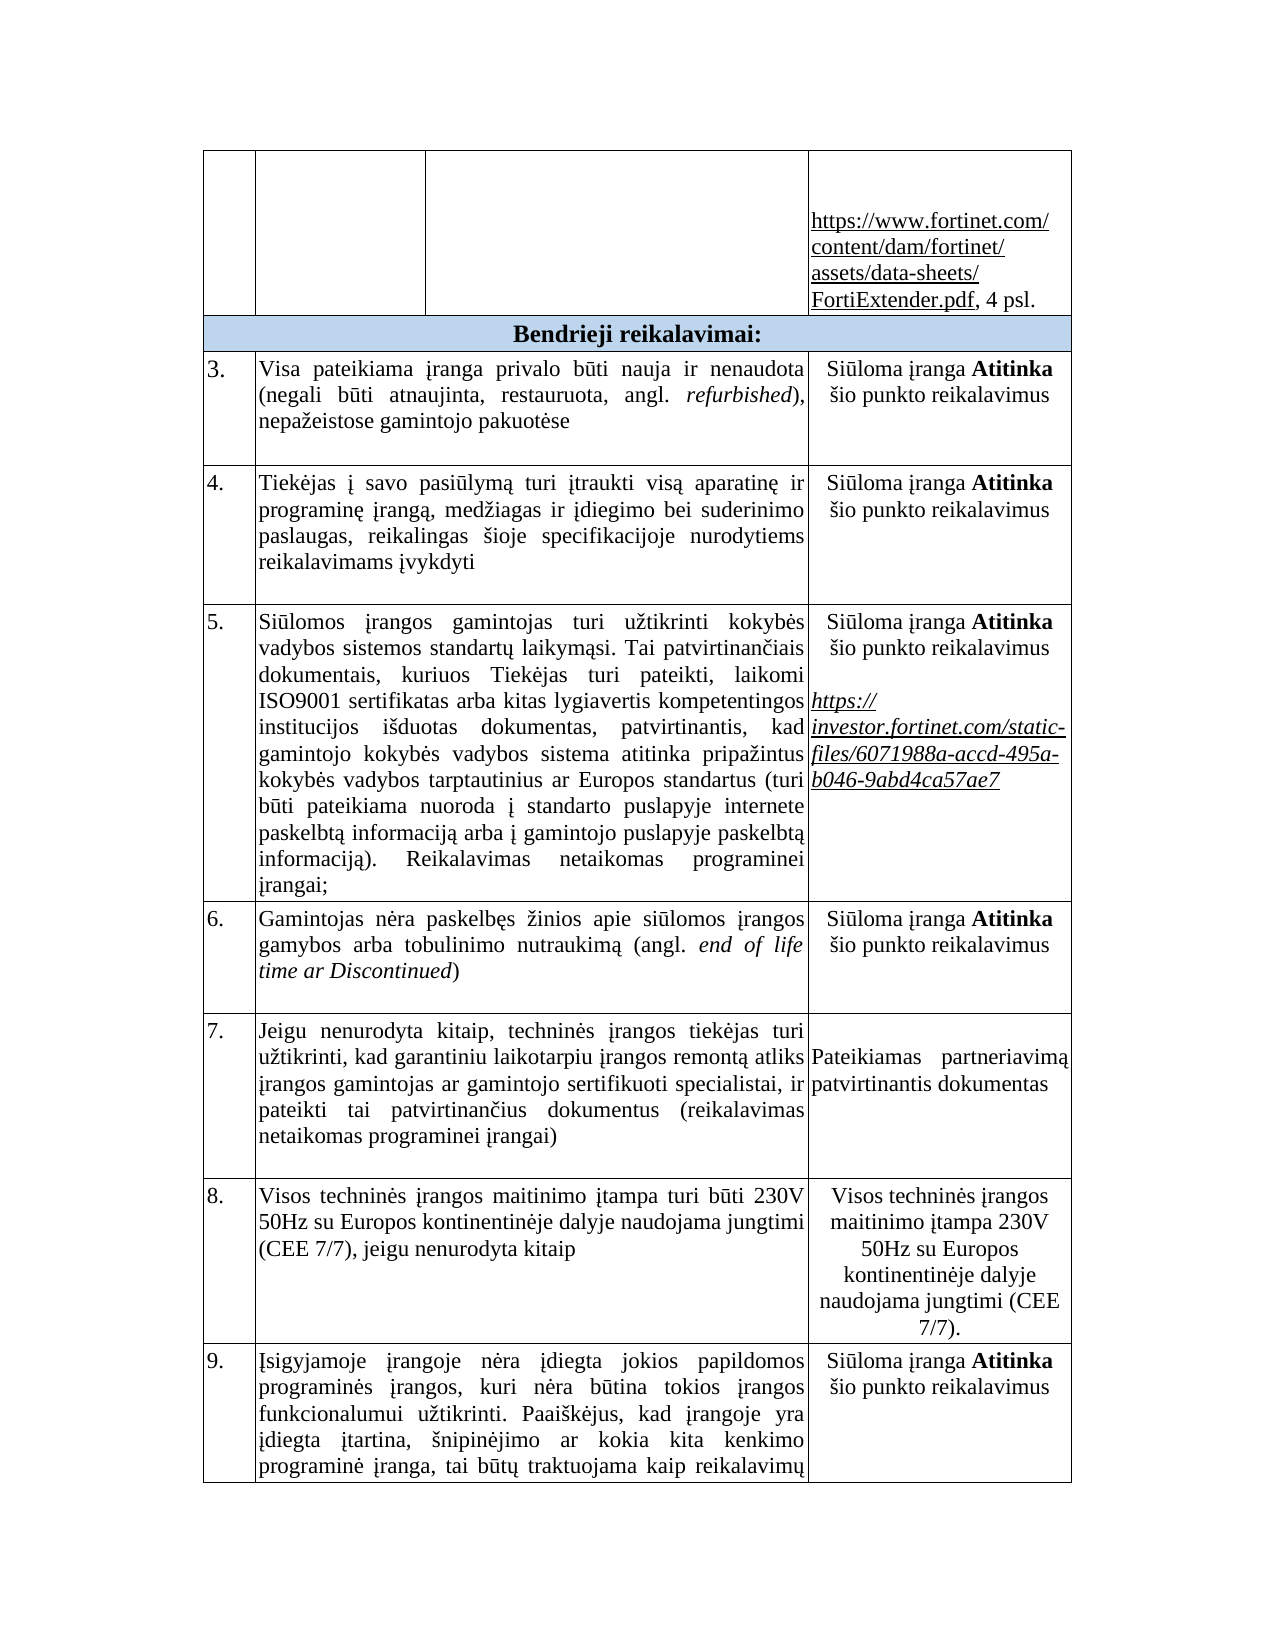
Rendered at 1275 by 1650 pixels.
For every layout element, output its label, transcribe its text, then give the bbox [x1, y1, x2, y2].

table_cell 5. [204, 605, 255, 901]
table_cell 3. [204, 352, 255, 465]
table_cell 9. [204, 1344, 255, 1482]
table_cell Visa pateikiama įranga privalo būti nauja ir nenaudota (negali būti atnaujinta, restauruota, angl. refurbished), nepažeistose gamintojo pakuotėse [256, 352, 808, 465]
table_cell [809, 151, 1071, 315]
table_cell Visos techninės įrangos maitinimo įtampa 230V 50Hz su Europos kontinentinėje dalyje naudojama jungtimi (CEE 7/7). [809, 1179, 1071, 1343]
table_cell Siūloma įranga Atitinka šio punkto reikalavimus [809, 902, 1071, 1013]
table_cell Jeigu nenurodyta kitaip, techninės įrangos tiekėjas turi užtikrinti, kad garantiniu laikotarpiu įrangos remontą atliks įrangos gamintojas ar gamintojo sertifikuoti specialistai, ir pateikti tai patvirtinančius dokumentus (reikalavimas netaikomas programinei įrangai) [256, 1014, 808, 1178]
table_cell Siūloma įranga Atitinka šio punkto reikalavimus https://investor.fortinet.com/static-files/6071988a-accd-495a-b046-9abd4ca57ae7 [809, 605, 1071, 901]
table_cell Visos techninės įrangos maitinimo įtampa turi būti 230V 50Hz su Europos kontinentinėje dalyje naudojama jungtimi (CEE 7/7), jeigu nenurodyta kitaip [256, 1179, 808, 1343]
table_cell Siūloma įranga Atitinka šio punkto reikalavimus [809, 352, 1071, 465]
table_cell 6. [204, 902, 255, 1013]
table_cell Bendrieji reikalavimai: [204, 316, 1071, 351]
table_cell Gamintojas nėra paskelbęs žinios apie siūlomos įrangos gamybos arba tobulinimo nutraukimą (angl. end of life time ar Discontinued) [256, 902, 808, 1013]
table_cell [426, 151, 808, 315]
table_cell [256, 151, 425, 315]
table_cell Tiekėjas į savo pasiūlymą turi įtraukti visą aparatinę ir programinę įrangą, medžiagas ir įdiegimo bei suderinimo paslaugas, reikalingas šioje specifikacijoje nurodytiems reikalavimams įvykdyti [256, 466, 808, 604]
table_cell Siūlomos įrangos gamintojas turi užtikrinti kokybės vadybos sistemos standartų laikymąsi. Tai patvirtinančiais dokumentais, kuriuos Tiekėjas turi pateikti, laikomi ISO9001 sertifikatas arba kitas lygiavertis kompetentingos institucijos išduotas dokumentas, patvirtinantis, kad gamintojo kokybės vadybos sistema atitinka pripažintus kokybės vadybos tarptautinius ar Europos standartus (turi būti pateikiama nuoroda į standarto puslapyje internete paskelbtą informaciją arba į gamintojo puslapyje paskelbtą informaciją). Reikalavimas netaikomas programinei įrangai; [256, 605, 808, 901]
table_cell 8. [204, 1179, 255, 1343]
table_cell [809, 1344, 1071, 1482]
table_cell 4. [204, 466, 255, 604]
table_cell Pateikiamas partneriavimą patvirtinantis dokumentas [809, 1014, 1071, 1178]
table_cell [256, 1344, 808, 1482]
table_cell 2. [204, 151, 255, 315]
table_cell Siūloma įranga Atitinka šio punkto reikalavimus [809, 466, 1071, 604]
table_cell 7. [204, 1014, 255, 1178]
